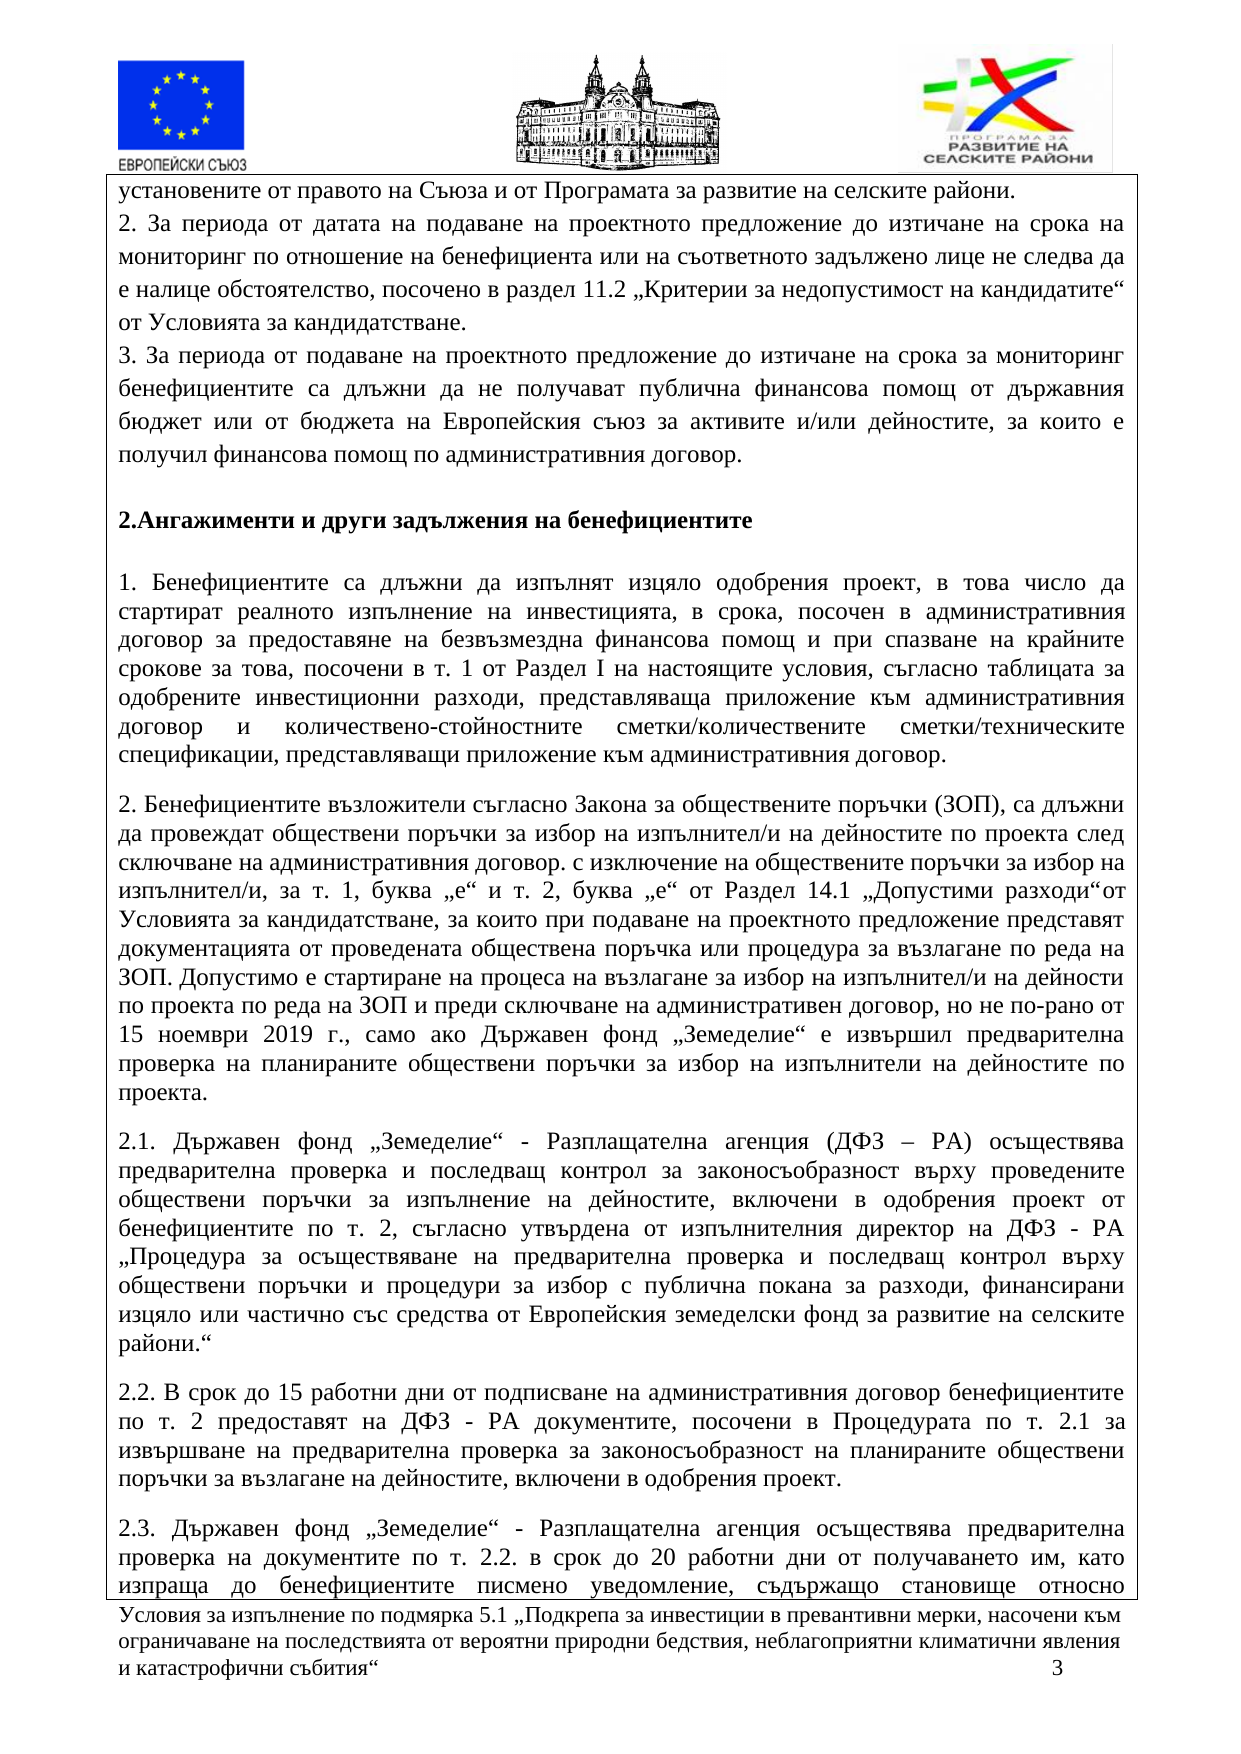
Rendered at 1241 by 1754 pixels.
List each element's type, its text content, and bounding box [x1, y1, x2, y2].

picture [511, 52, 728, 174]
picture [898, 44, 1114, 174]
picture [118, 60, 248, 174]
